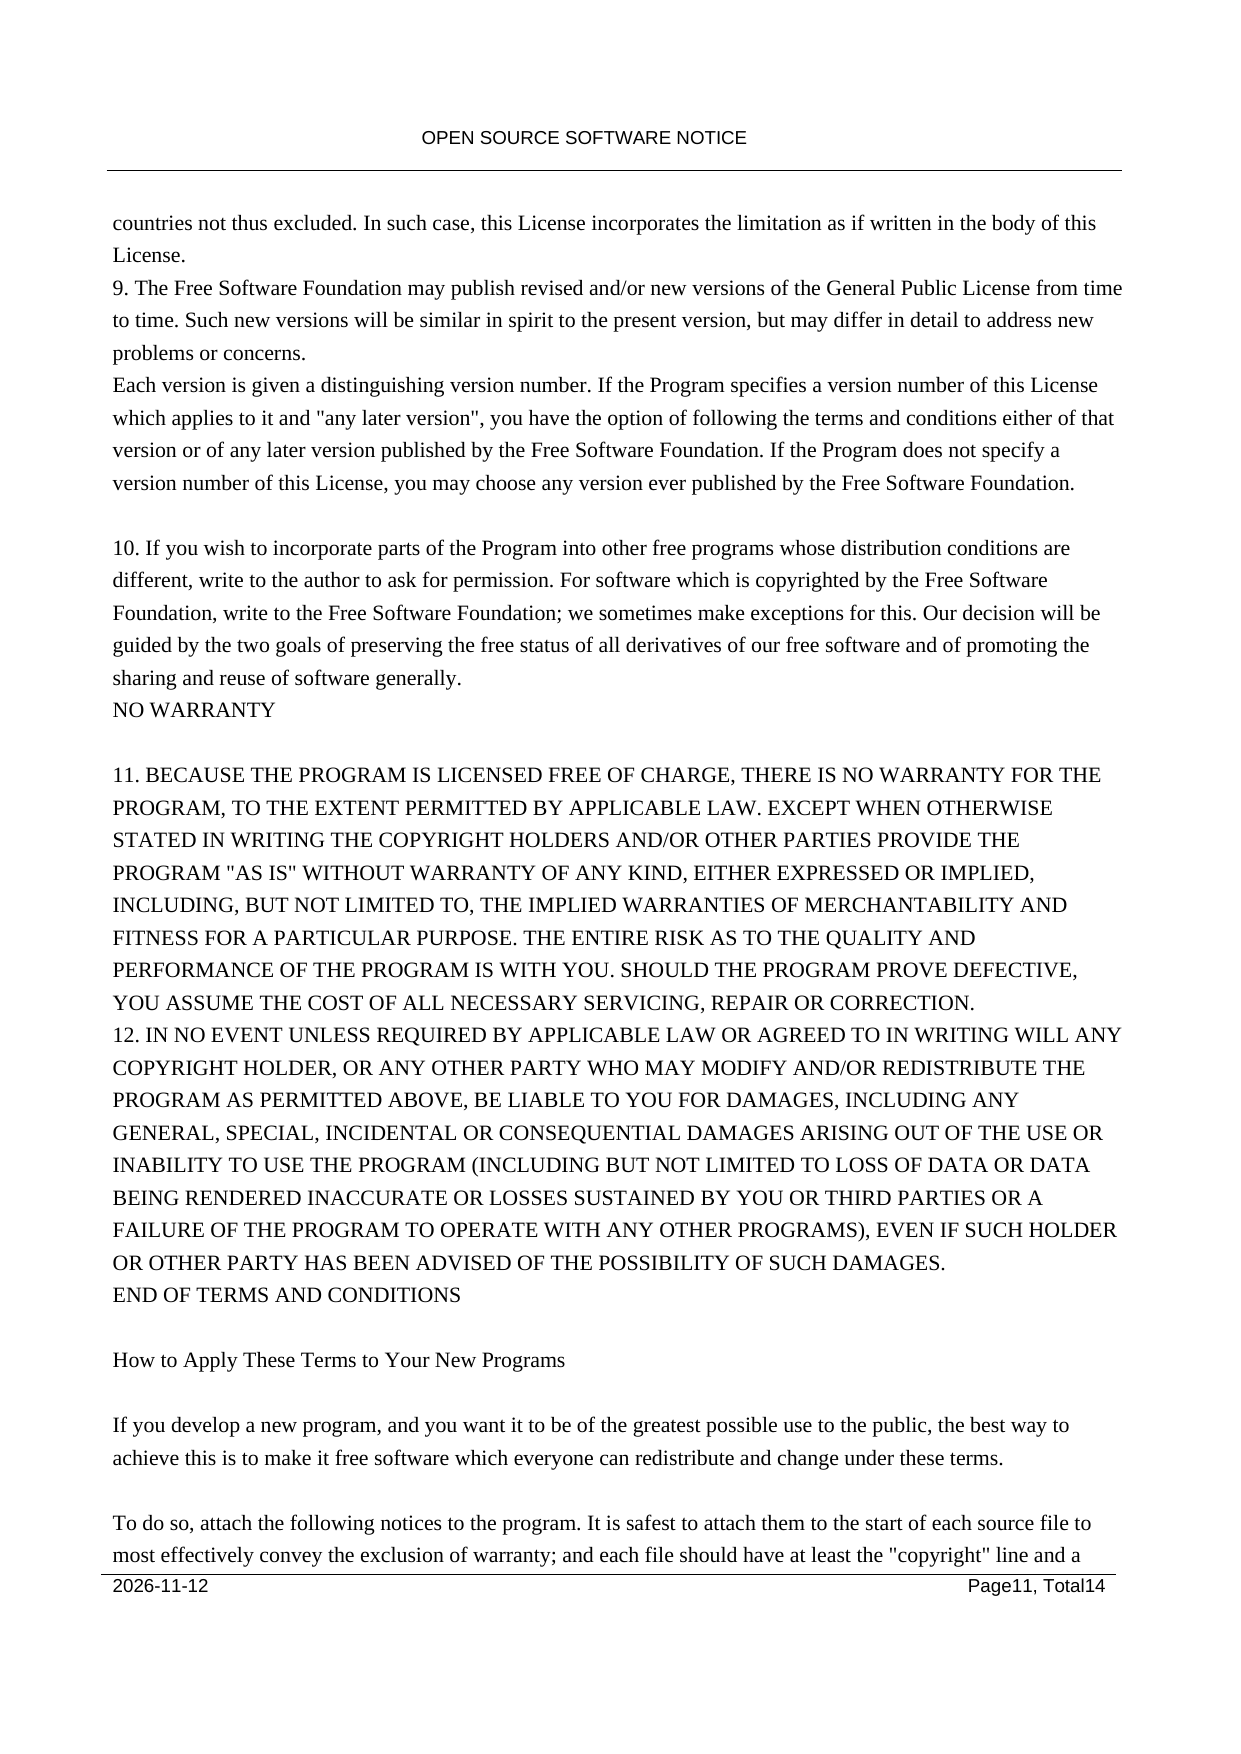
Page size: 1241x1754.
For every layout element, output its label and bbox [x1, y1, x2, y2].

text [112, 206, 1128, 1571]
